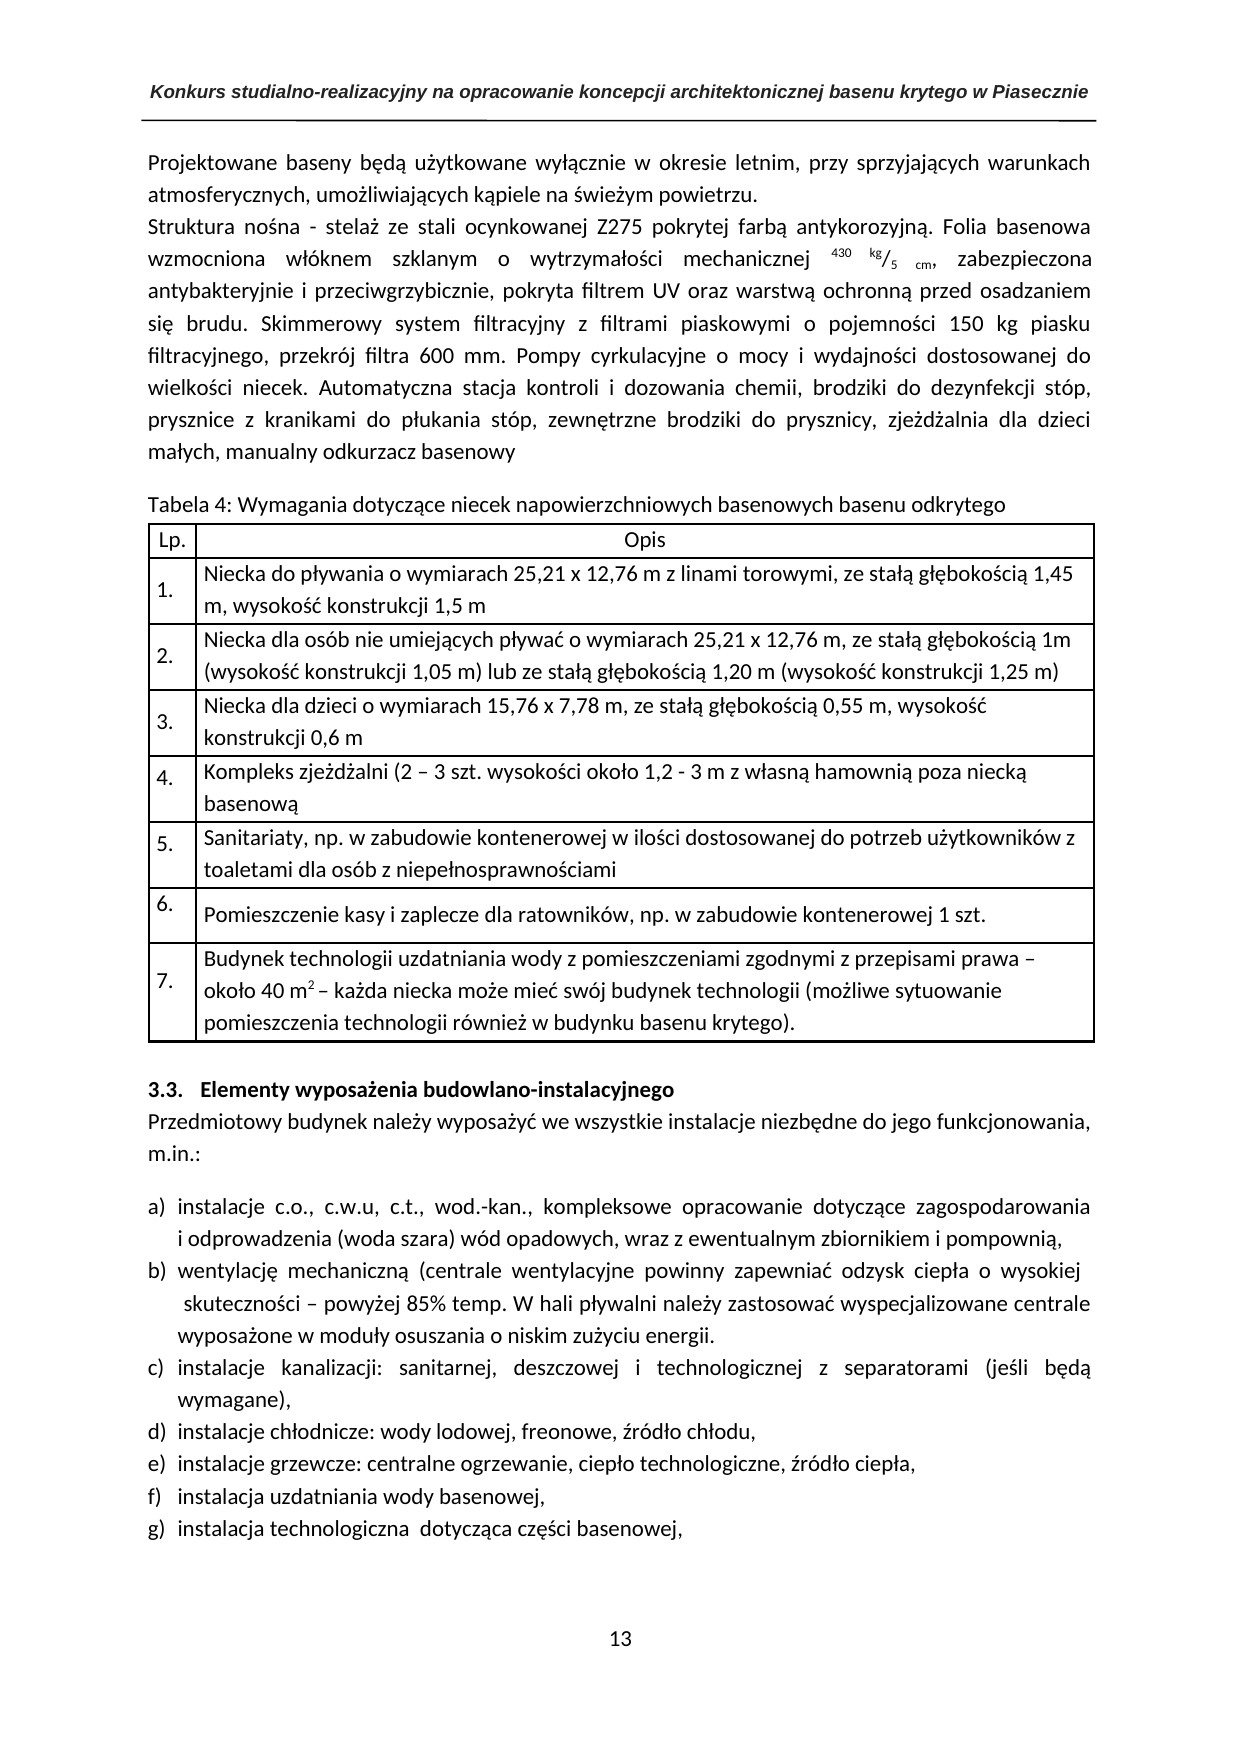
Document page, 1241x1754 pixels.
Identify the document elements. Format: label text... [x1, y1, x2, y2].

list instalacje chłodnicze: wody lodowej, freonowe, źródło chłodu, [148, 1417, 1092, 1445]
text Struktura nośna - stelaż ze stali ocynkowanej Z275 pokrytej farbą antykorozyjną. Folia basenowa wzmocniona włóknem szklanym o wytrzymałości mechanicznej 430 kg/5 cm, zabezpieczona antybakteryjnie i przeciwgrzybicznie, pokryta filtrem UV oraz warstwą ochronną przed osadzaniem się brudu. Skimmerowy system filtracyjny z filtrami piaskowymi o pojemności 150 kg piasku filtracyjnego, przekrój filtra 600 mm. Pompy cyrkulacyjne o mocy i wydajności dostosowanej do wielkości niecek. Automatyczna stacja kontroli i dozowania chemii, brodziki do dezynfekcji stóp, prysznice z kranikami do płukania stóp, zewnętrzne brodziki do prysznicy, zjeżdżalnia dla dzieci małych, manualny odkurzacz basenowy [148, 212, 1092, 465]
table_cell Niecka do pływania o wymiarach 25,21 x 12,76 m z linami torowymi, ze stałą głębokością 1,45 m, wysokość konstrukcji 1,5 m [197, 559, 1093, 623]
table_cell 1. [150, 559, 195, 623]
text Tabela 4: Wymagania dotyczące niecek napowierzchniowych basenowych basenu odkrytego [148, 490, 1092, 518]
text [148, 148, 1092, 208]
table_cell 3. [150, 691, 195, 755]
table_cell 7. [150, 944, 195, 1040]
table_cell Kompleks zjeżdżalni (2 – 3 szt. wysokości około 1,2 - 3 m z własną hamownią poza niecką basenową [197, 757, 1093, 821]
list instalacje kanalizacji: sanitarnej, deszczowej i technologicznej z separatorami (jeśli będą wymagane), [148, 1353, 1092, 1413]
list instalacja uzdatniania wody basenowej, [148, 1482, 1092, 1510]
table_header Opis [197, 525, 1093, 557]
list Elementy wyposażenia budowlano-instalacyjnego [148, 1075, 1092, 1103]
table_cell Budynek technologii uzdatniania wody z pomieszczeniami zgodnymi z przepisami prawa – około 40 m2 – każda niecka może mieć swój budynek technologii (możliwe sytuowanie pomieszczenia technologii również w budynku basenu krytego). [197, 944, 1093, 1040]
table_cell Sanitariaty, np. w zabudowie kontenerowej w ilości dostosowanej do potrzeb użytkowników z toaletami dla osób z niepełnosprawnościami [197, 823, 1093, 887]
table_cell Niecka dla dzieci o wymiarach 15,76 x 7,78 m, ze stałą głębokością 0,55 m, wysokość konstrukcji 0,6 m [197, 691, 1093, 755]
list instalacja technologiczna dotycząca części basenowej, [148, 1514, 1092, 1542]
table_cell Niecka dla osób nie umiejących pływać o wymiarach 25,21 x 12,76 m, ze stałą głębokością 1m (wysokość konstrukcji 1,05 m) lub ze stałą głębokością 1,20 m (wysokość konstrukcji 1,25 m) [197, 625, 1093, 689]
table_header Lp. [150, 525, 195, 557]
text Przedmiotowy budynek należy wyposażyć we wszystkie instalacje niezbędne do jego funkcjonowania, m.in.: [148, 1107, 1092, 1167]
table_cell Pomieszczenie kasy i zaplecze dla ratowników, np. w zabudowie kontenerowej 1 szt. [197, 889, 1093, 942]
list instalacje grzewcze: centralne ogrzewanie, ciepło technologiczne, źródło ciepła, [148, 1449, 1092, 1478]
table_cell 4. [150, 757, 195, 821]
list wentylację mechaniczną (centrale wentylacyjne powinny zapewniać odzysk ciepła o wysokiej skuteczności – powyżej 85% temp. W hali pływalni należy zastosować wyspecjalizowane centrale wyposażone w moduły osuszania o niskim zużyciu energii. [148, 1256, 1092, 1349]
table_cell 5. [150, 823, 195, 887]
list instalacje c.o., c.w.u, c.t., wod.-kan., kompleksowe opracowanie dotyczące zagospodarowania i odprowadzenia (woda szara) wód opadowych, wraz z ewentualnym zbiornikiem i pompownią, [148, 1192, 1092, 1252]
table_cell 2. [150, 625, 195, 689]
table_cell 6. [150, 889, 195, 942]
